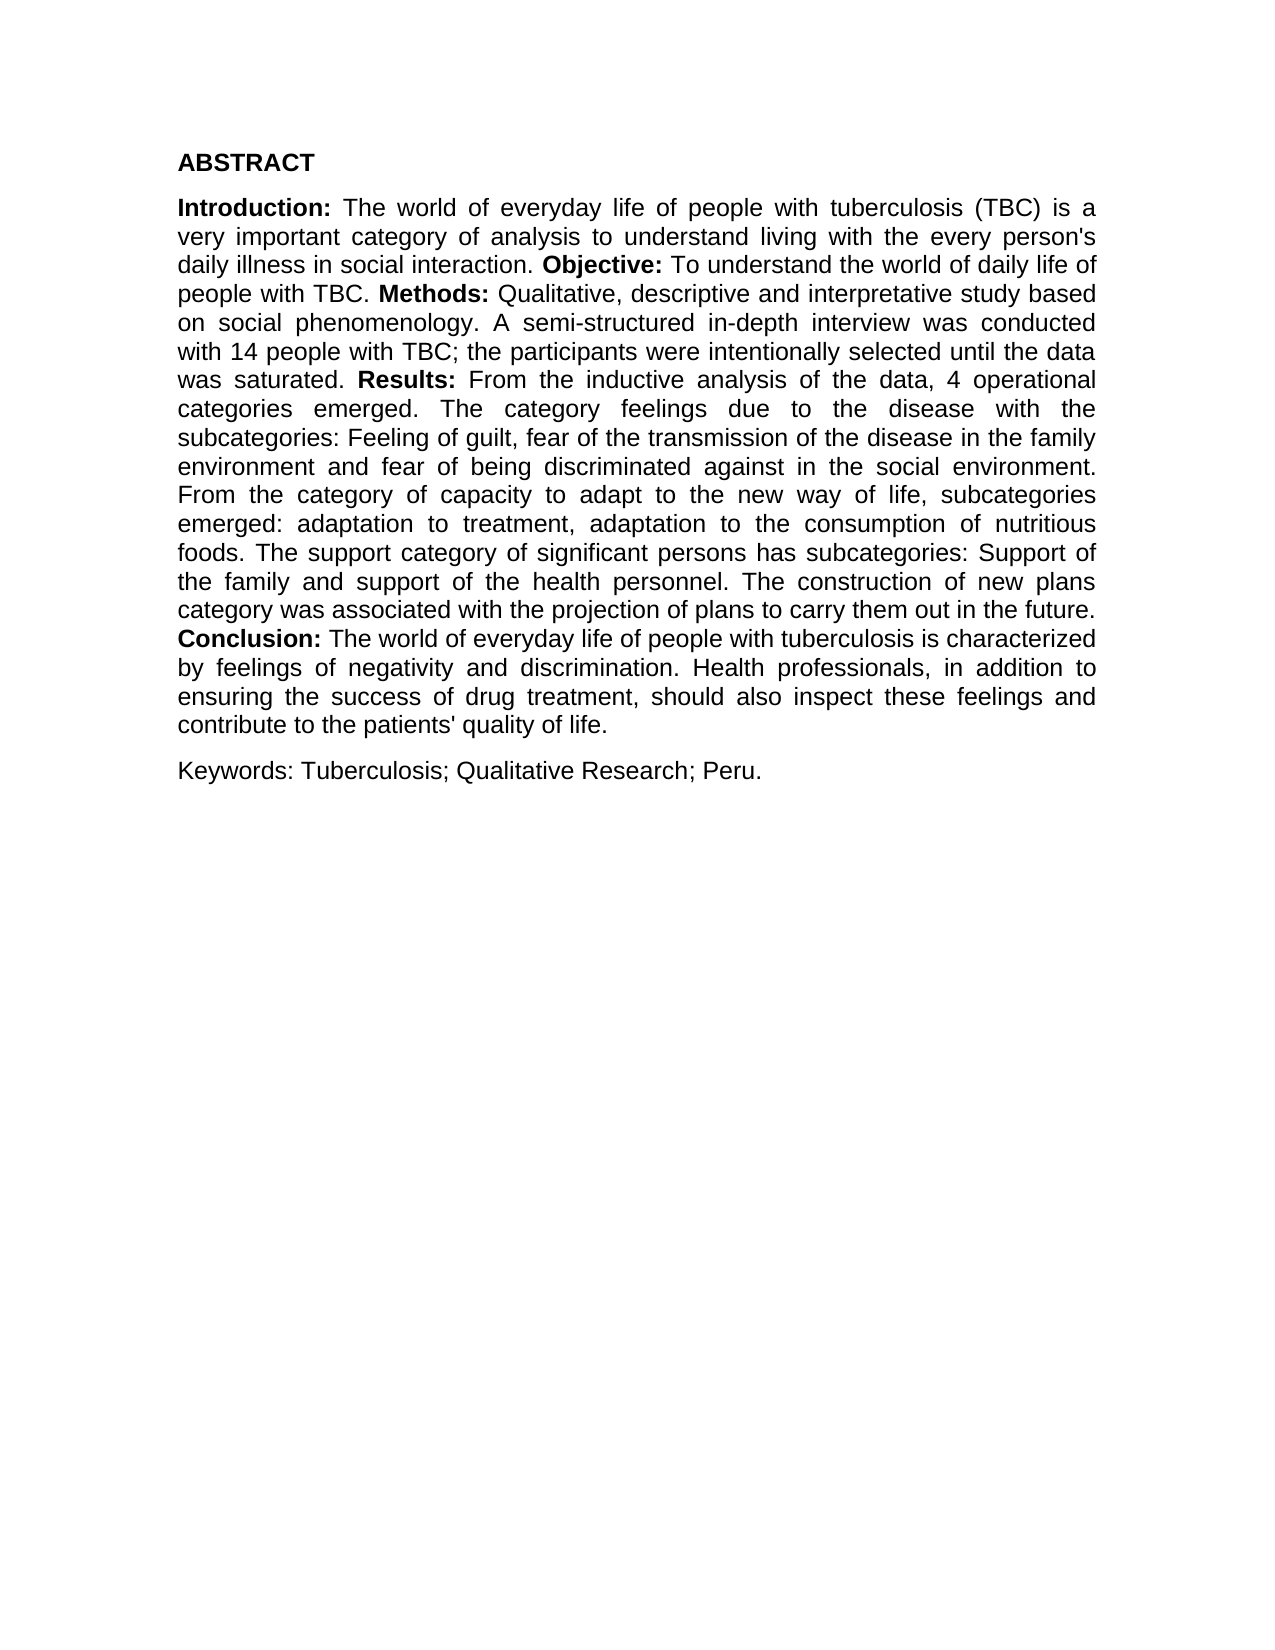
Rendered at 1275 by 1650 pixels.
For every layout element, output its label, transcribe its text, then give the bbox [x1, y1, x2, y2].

text Introduction: The world of everyday life of people with tuberculosis (TBC) is a very important category of analysis to understand living with the every person's daily illness in social interaction. Objective: To understand the world of daily life of people with TBC. Methods: Qualitative, descriptive and interpretative study based on social phenomenology. A semi-structured in-depth interview was conducted with 14 people with TBC; the participants were intentionally selected until the data was saturated. Results: From the inductive analysis of the data, 4 operational categories emerged. The category feelings due to the disease with the subcategories: Feeling of guilt, fear of the transmission of the disease in the family environment and fear of being discriminated against in the social environment. From the category of capacity to adapt to the new way of life, subcategories emerged: adaptation to treatment, adaptation to the consumption of nutritious foods. The support category of significant persons has subcategories: Support of the family and support of the health personnel. The construction of new plans category was associated with the projection of plans to carry them out in the future. Conclusion: The world of everyday life of people with tuberculosis is characterized by feelings of negativity and discrimination. Health professionals, in addition to ensuring the success of drug treatment, should also inspect these feelings and contribute to the patients' quality of life. [177, 193, 1098, 739]
text Keywords: Tuberculosis; Qualitative Research; Peru. [177, 756, 1098, 785]
text ABSTRACT [177, 148, 1098, 176]
